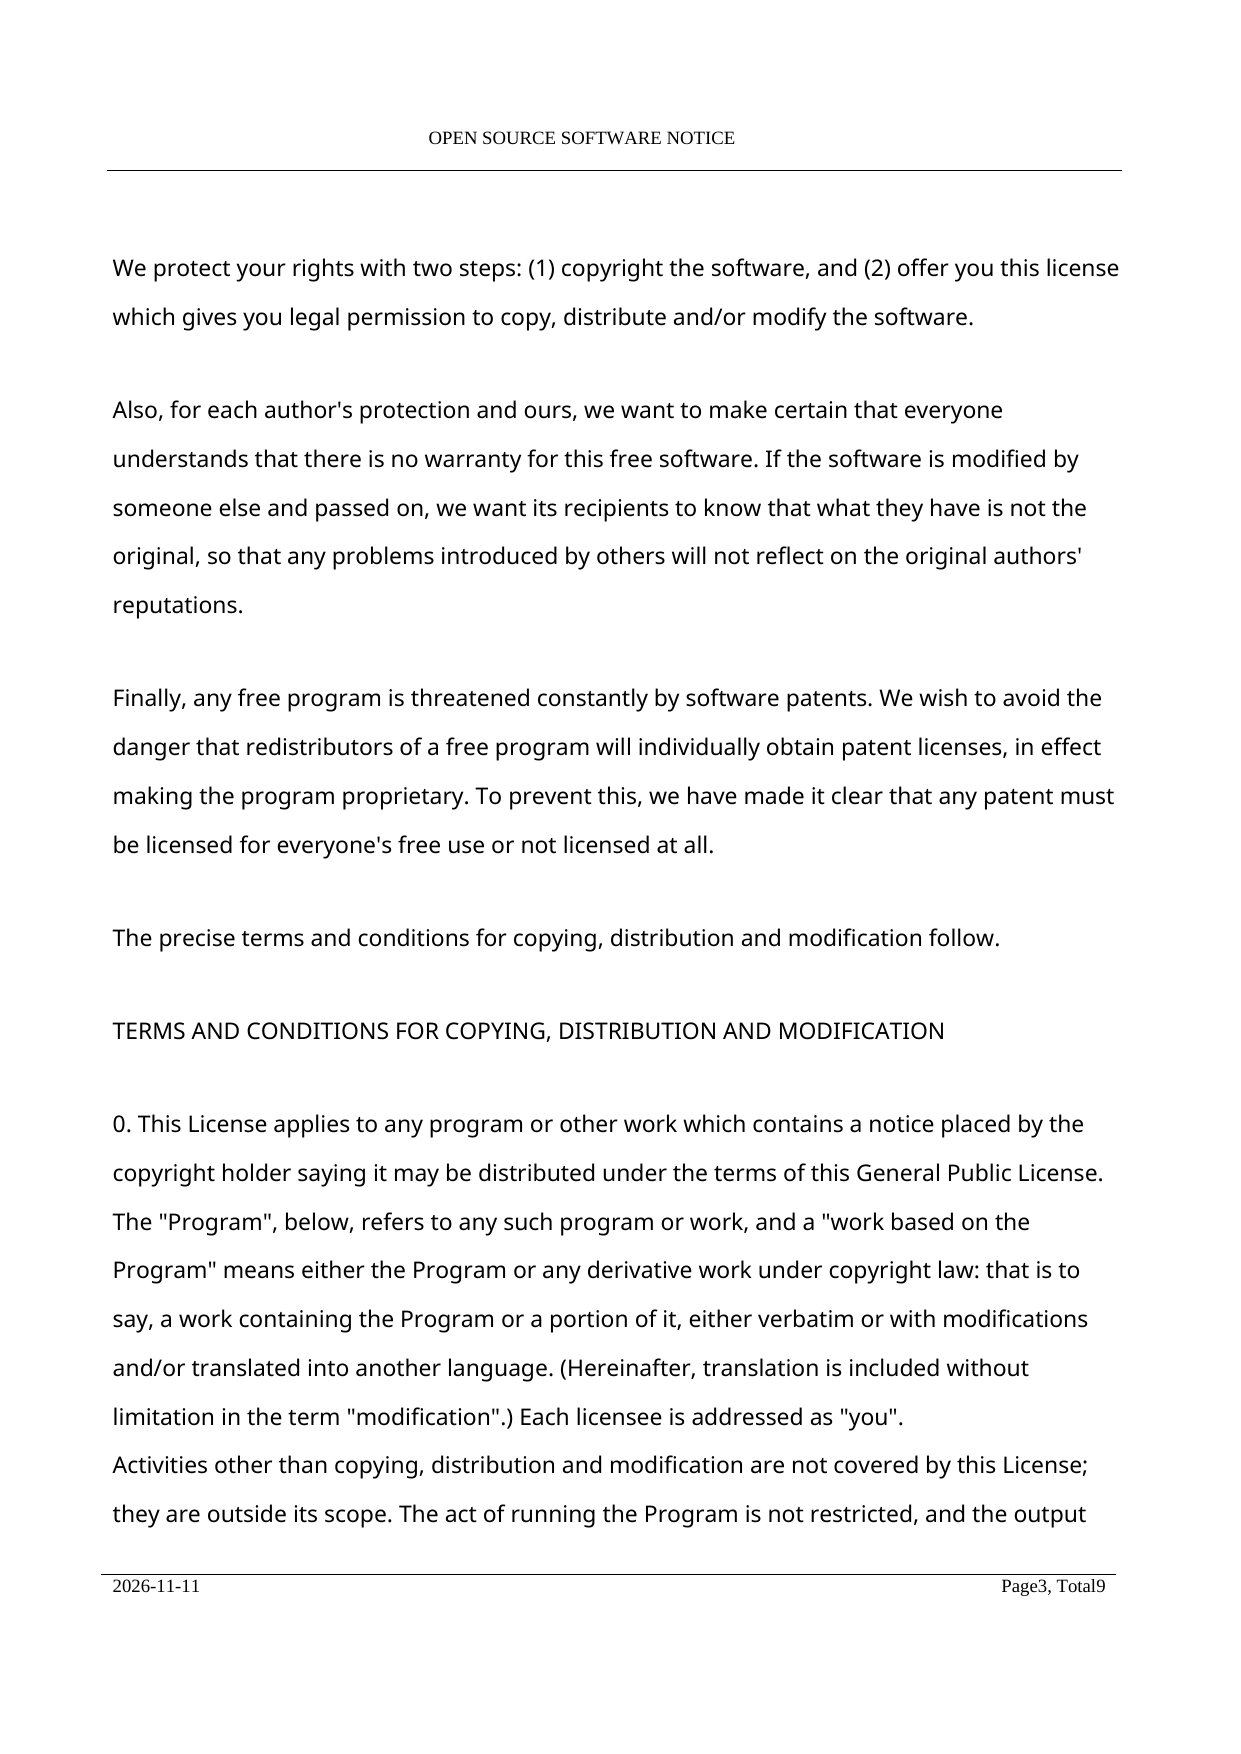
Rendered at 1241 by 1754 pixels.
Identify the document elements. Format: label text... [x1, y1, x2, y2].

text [112, 1448, 1128, 1529]
text Also, for each author's protection and ours, we want to make certain that everyone understands that there is no warranty for this free software. If the software is modified by someone else and passed on, we want its recipients to know that what they have is not the original, so that any problems introduced by others will not reflect on the original authors' reputations. [112, 393, 1128, 621]
text TERMS AND CONDITIONS FOR COPYING, DISTRIBUTION AND MODIFICATION [112, 1014, 1128, 1047]
text The precise terms and conditions for copying, distribution and modification follow. [112, 921, 1128, 954]
text 0. This License applies to any program or other work which contains a notice placed by the copyright holder saying it may be distributed under the terms of this General Public License. The "Program", below, refers to any such program or work, and a "work based on the Program" means either the Program or any derivative work under copyright law: that is to say, a work containing the Program or a portion of it, either verbatim or with modifications and/or translated into another language. (Hereinafter, translation is included without limitation in the term "modification".) Each licensee is addressed as "you". [112, 1108, 1128, 1433]
text We protect your rights with two steps: (1) copyright the software, and (2) offer you this license which gives you legal permission to copy, distribute and/or modify the software. [112, 251, 1128, 333]
text Finally, any free program is threatened constantly by software patents. We wish to avoid the danger that redistributors of a free program will individually obtain patent licenses, in effect making the program proprietary. To prevent this, we have made it clear that any patent must be licensed for everyone's free use or not licensed at all. [112, 682, 1128, 860]
